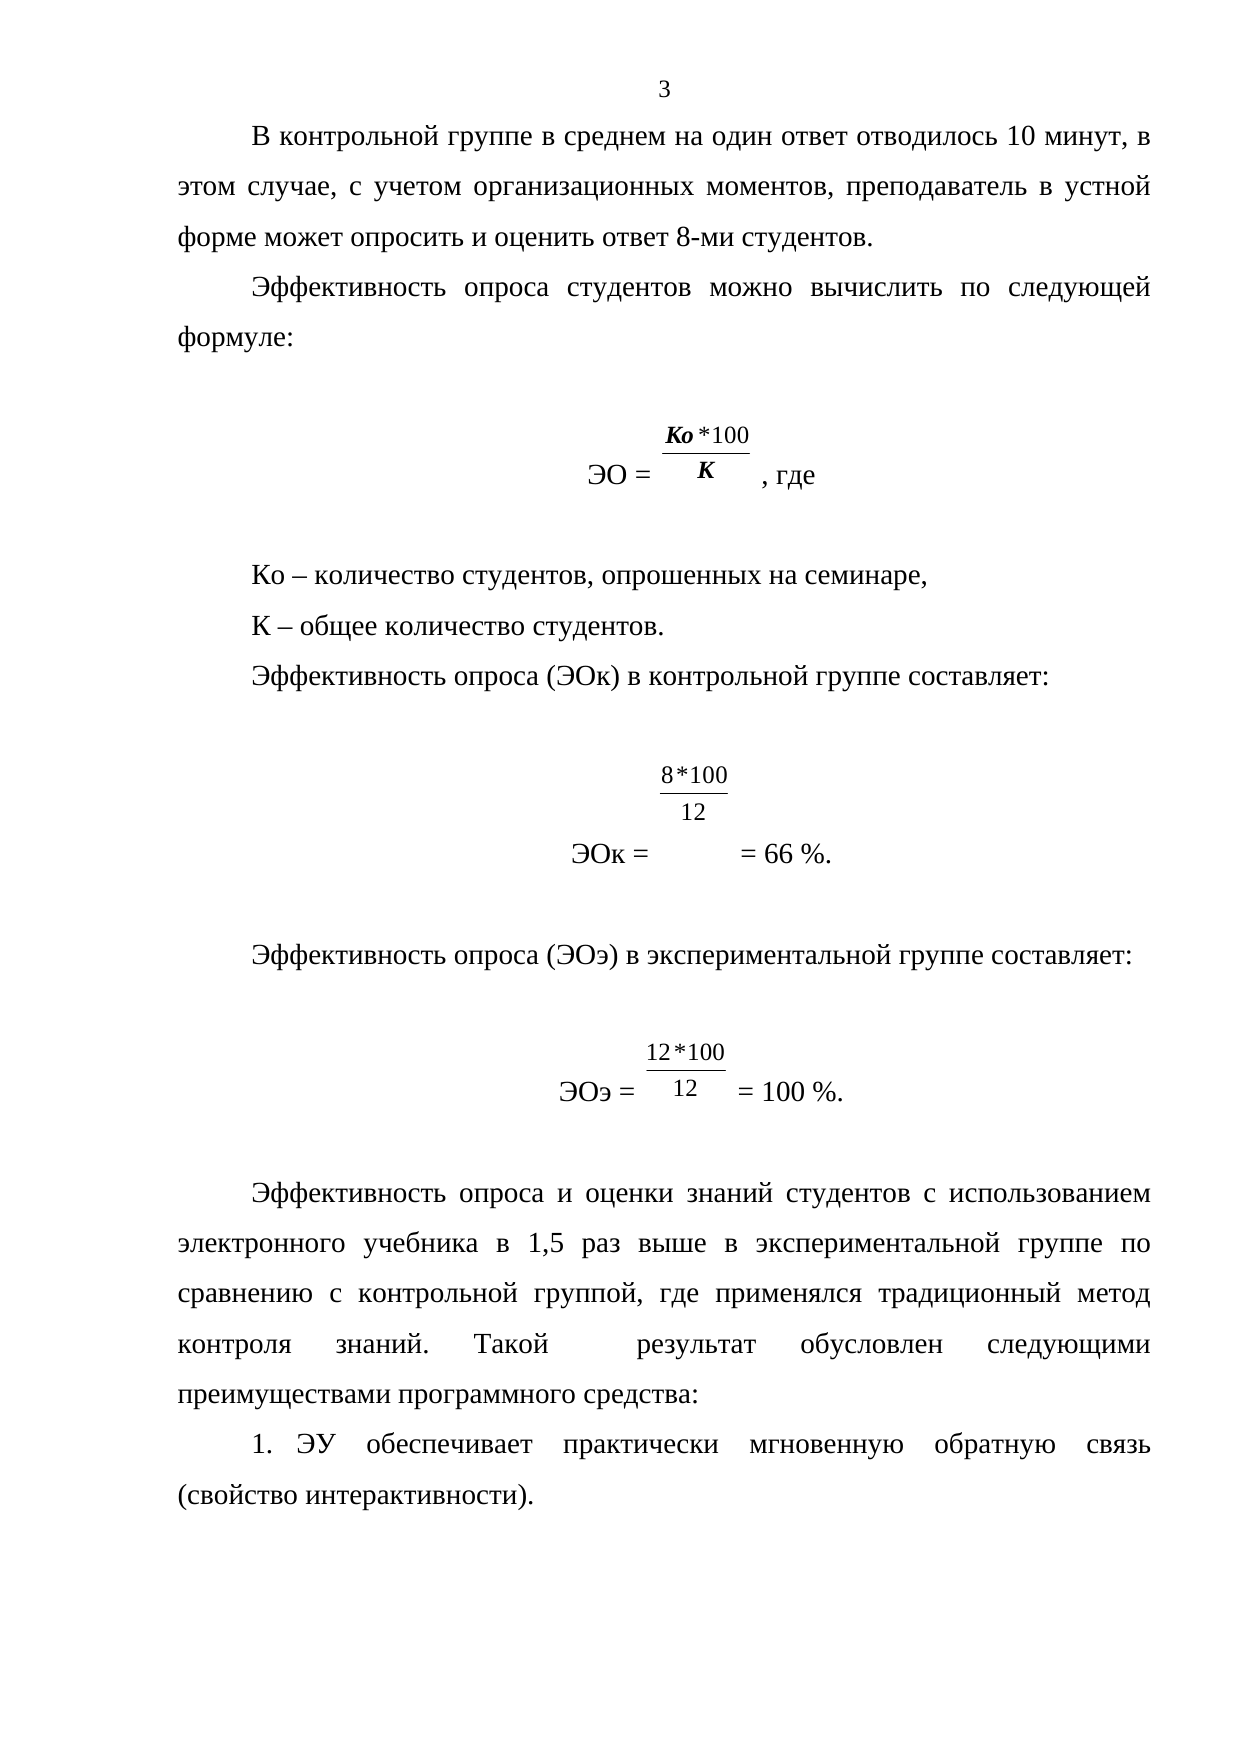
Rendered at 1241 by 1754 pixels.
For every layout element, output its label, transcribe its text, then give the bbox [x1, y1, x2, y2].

text Эффективность опроса и оценки знаний студентов с использованием электронного учебника в 1,5 раз выше в экспериментальной группе по сравнению с контрольной группой, где применялся традиционный метод контроля знаний. Такой результат обусловлен следующими преимуществами программного средства: [177, 1175, 1152, 1410]
text ЭО = , где [177, 420, 1152, 490]
text ЭОк = = 66 %. [177, 759, 1152, 870]
text Эффективность опроса студентов можно вычислить по следующей формуле: [177, 269, 1152, 353]
text Эффективность опроса (ЭОэ) в экспериментальной группе составляет: [177, 937, 1152, 970]
text Ко – количество студентов, опрошенных на семинаре, [177, 557, 1152, 591]
text Эффективность опроса (ЭОк) в контрольной группе составляет: [177, 658, 1152, 692]
list ЭУ обеспечивает практически мгновенную обратную связь (свойство интерактивности). [177, 1427, 1152, 1510]
text В контрольной группе в среднем на один ответ отводилось 10 минут, в этом случае, с учетом организационных моментов, преподаватель в устной форме может опросить и оценить ответ 8-ми студентов. [177, 118, 1152, 252]
text ЭОэ = = 100 %. [177, 1037, 1152, 1108]
text К – общее количество студентов. [177, 608, 1152, 641]
